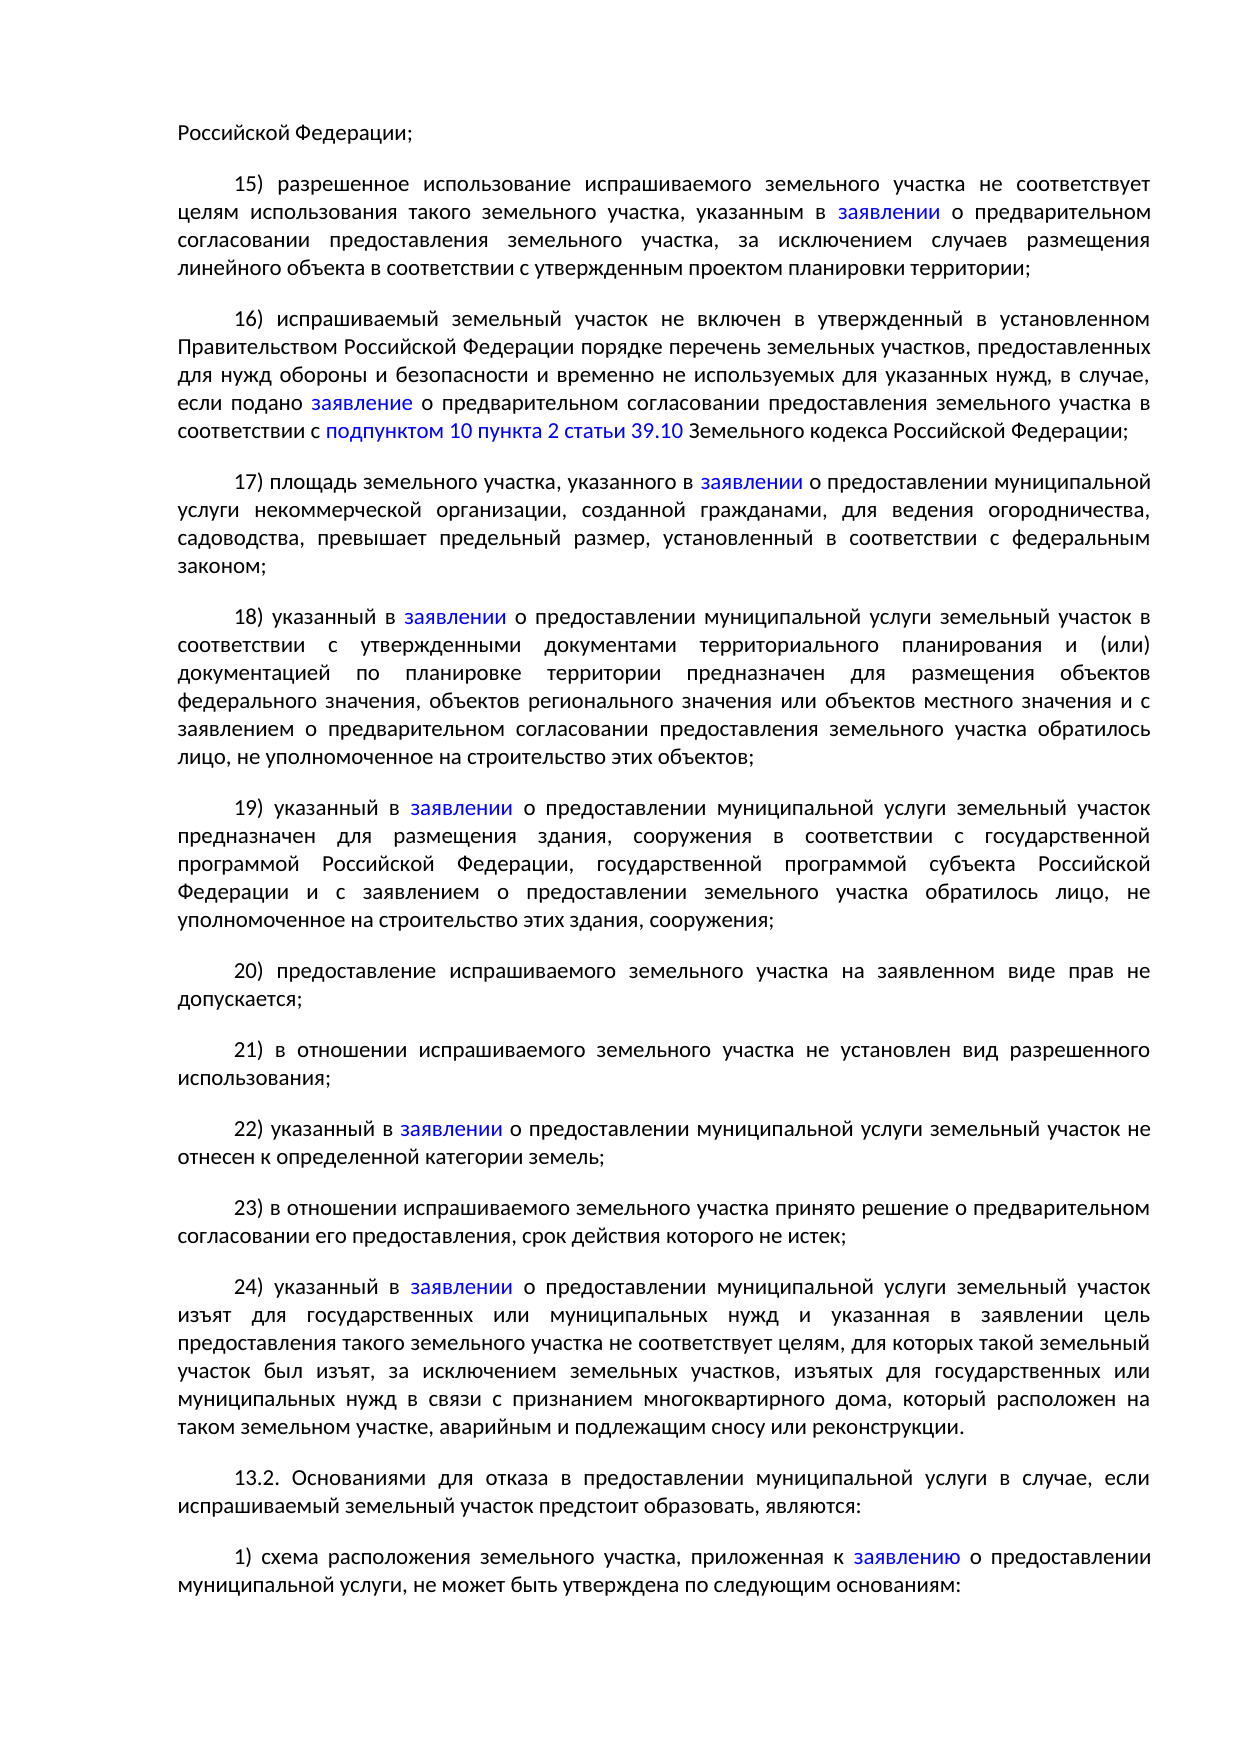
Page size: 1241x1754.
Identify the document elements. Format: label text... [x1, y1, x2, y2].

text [177, 118, 1152, 146]
text 13.2. Основаниями для отказа в предоставлении муниципальной услуги в случае, если испрашиваемый земельный участок предстоит образовать, являются: [177, 1463, 1152, 1519]
text 17) площадь земельного участка, указанного в заявлении о предоставлении муниципальной услуги некоммерческой организации, созданной гражданами, для ведения огородничества, садоводства, превышает предельный размер, установленный в соответствии с федеральным законом; [177, 467, 1152, 579]
text 16) испрашиваемый земельный участок не включен в утвержденный в установленном Правительством Российской Федерации порядке перечень земельных участков, предоставленных для нужд обороны и безопасности и временно не используемых для указанных нужд, в случае, если подано заявление о предварительном согласовании предоставления земельного участка в соответствии с подпунктом 10 пункта 2 статьи 39.10 Земельного кодекса Российской Федерации; [177, 304, 1152, 444]
text 22) указанный в заявлении о предоставлении муниципальной услуги земельный участок не отнесен к определенной категории земель; [177, 1114, 1152, 1170]
text 15) разрешенное использование испрашиваемого земельного участка не соответствует целям использования такого земельного участка, указанным в заявлении о предварительном согласовании предоставления земельного участка, за исключением случаев размещения линейного объекта в соответствии с утвержденным проектом планировки территории; [177, 169, 1152, 281]
text 19) указанный в заявлении о предоставлении муниципальной услуги земельный участок предназначен для размещения здания, сооружения в соответствии с государственной программой Российской Федерации, государственной программой субъекта Российской Федерации и с заявлением о предоставлении земельного участка обратилось лицо, не уполномоченное на строительство этих здания, сооружения; [177, 793, 1152, 933]
text 20) предоставление испрашиваемого земельного участка на заявленном виде прав не допускается; [177, 956, 1152, 1012]
text 1) схема расположения земельного участка, приложенная к заявлению о предоставлении муниципальной услуги, не может быть утверждена по следующим основаниям: [177, 1542, 1152, 1598]
text 24) указанный в заявлении о предоставлении муниципальной услуги земельный участок изъят для государственных или муниципальных нужд и указанная в заявлении цель предоставления такого земельного участка не соответствует целям, для которых такой земельный участок был изъят, за исключением земельных участков, изъятых для государственных или муниципальных нужд в связи с признанием многоквартирного дома, который расположен на таком земельном участке, аварийным и подлежащим сносу или реконструкции. [177, 1272, 1152, 1440]
text 23) в отношении испрашиваемого земельного участка принято решение о предварительном согласовании его предоставления, срок действия которого не истек; [177, 1193, 1152, 1249]
text 18) указанный в заявлении о предоставлении муниципальной услуги земельный участок в соответствии с утвержденными документами территориального планирования и (или) документацией по планировке территории предназначен для размещения объектов федерального значения, объектов регионального значения или объектов местного значения и с заявлением о предварительном согласовании предоставления земельного участка обратилось лицо, не уполномоченное на строительство этих объектов; [177, 602, 1152, 770]
text 21) в отношении испрашиваемого земельного участка не установлен вид разрешенного использования; [177, 1035, 1152, 1091]
